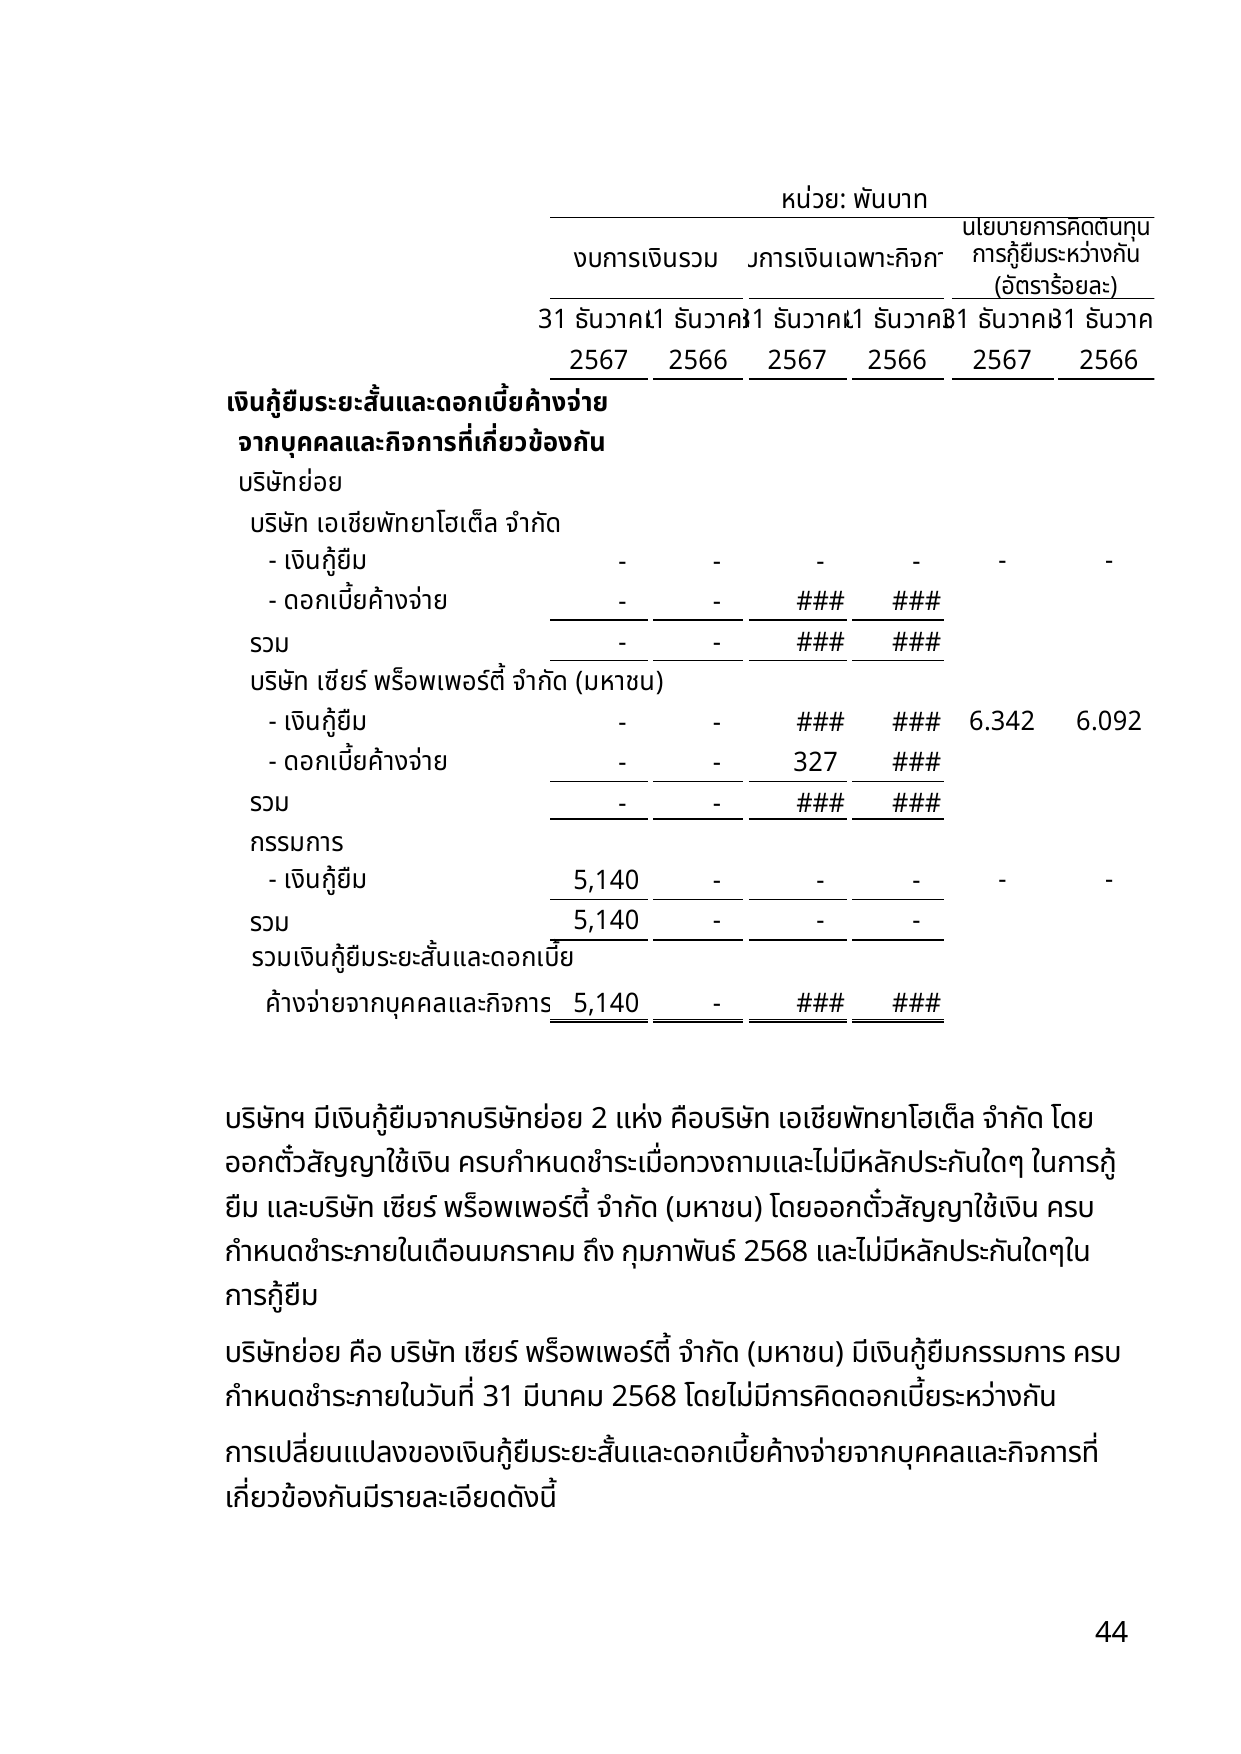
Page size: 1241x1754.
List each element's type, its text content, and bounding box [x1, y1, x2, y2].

text บริษัทฯ มีเงินกู้ยืมจากบริษัทย่อย 2 แห่ง คือบริษัท เอเชียพัทยาโฮเต็ล จำกัด โดยออกตั๋วสัญญาใช้เงิน ครบกำหนดชำระเมื่อทวงถามและไม่มีหลักประกันใดๆ ในการกู้ยืม และบริษัท เซียร์ พร็อพเพอร์ตี้ จำกัด (มหาชน) โดยออกตั๋วสัญญาใช้เงิน ครบกำหนดชำระภายในเดือนมกราคม ถึง กุมภาพันธ์ 2568 และไม่มีหลักประกันใดๆในการกู้ยืม [224, 1097, 1128, 1318]
text การเปลี่ยนแปลงของเงินกู้ยืมระยะสั้นและดอกเบี้ยค้างจ่ายจากบุคคลและกิจการที่เกี่ยวข้องกันมีรายละเอียดดังนี้ [224, 1432, 1128, 1520]
text บริษัทย่อย คือ บริษัท เซียร์ พร็อพเพอร์ตี้ จำกัด (มหาชน) มีเงินกู้ยืมกรรมการ ครบกำหนดชำระภายในวันที่ 31 มีนาคม 2568 โดยไม่มีการคิดดอกเบี้ยระหว่างกัน [224, 1331, 1128, 1419]
